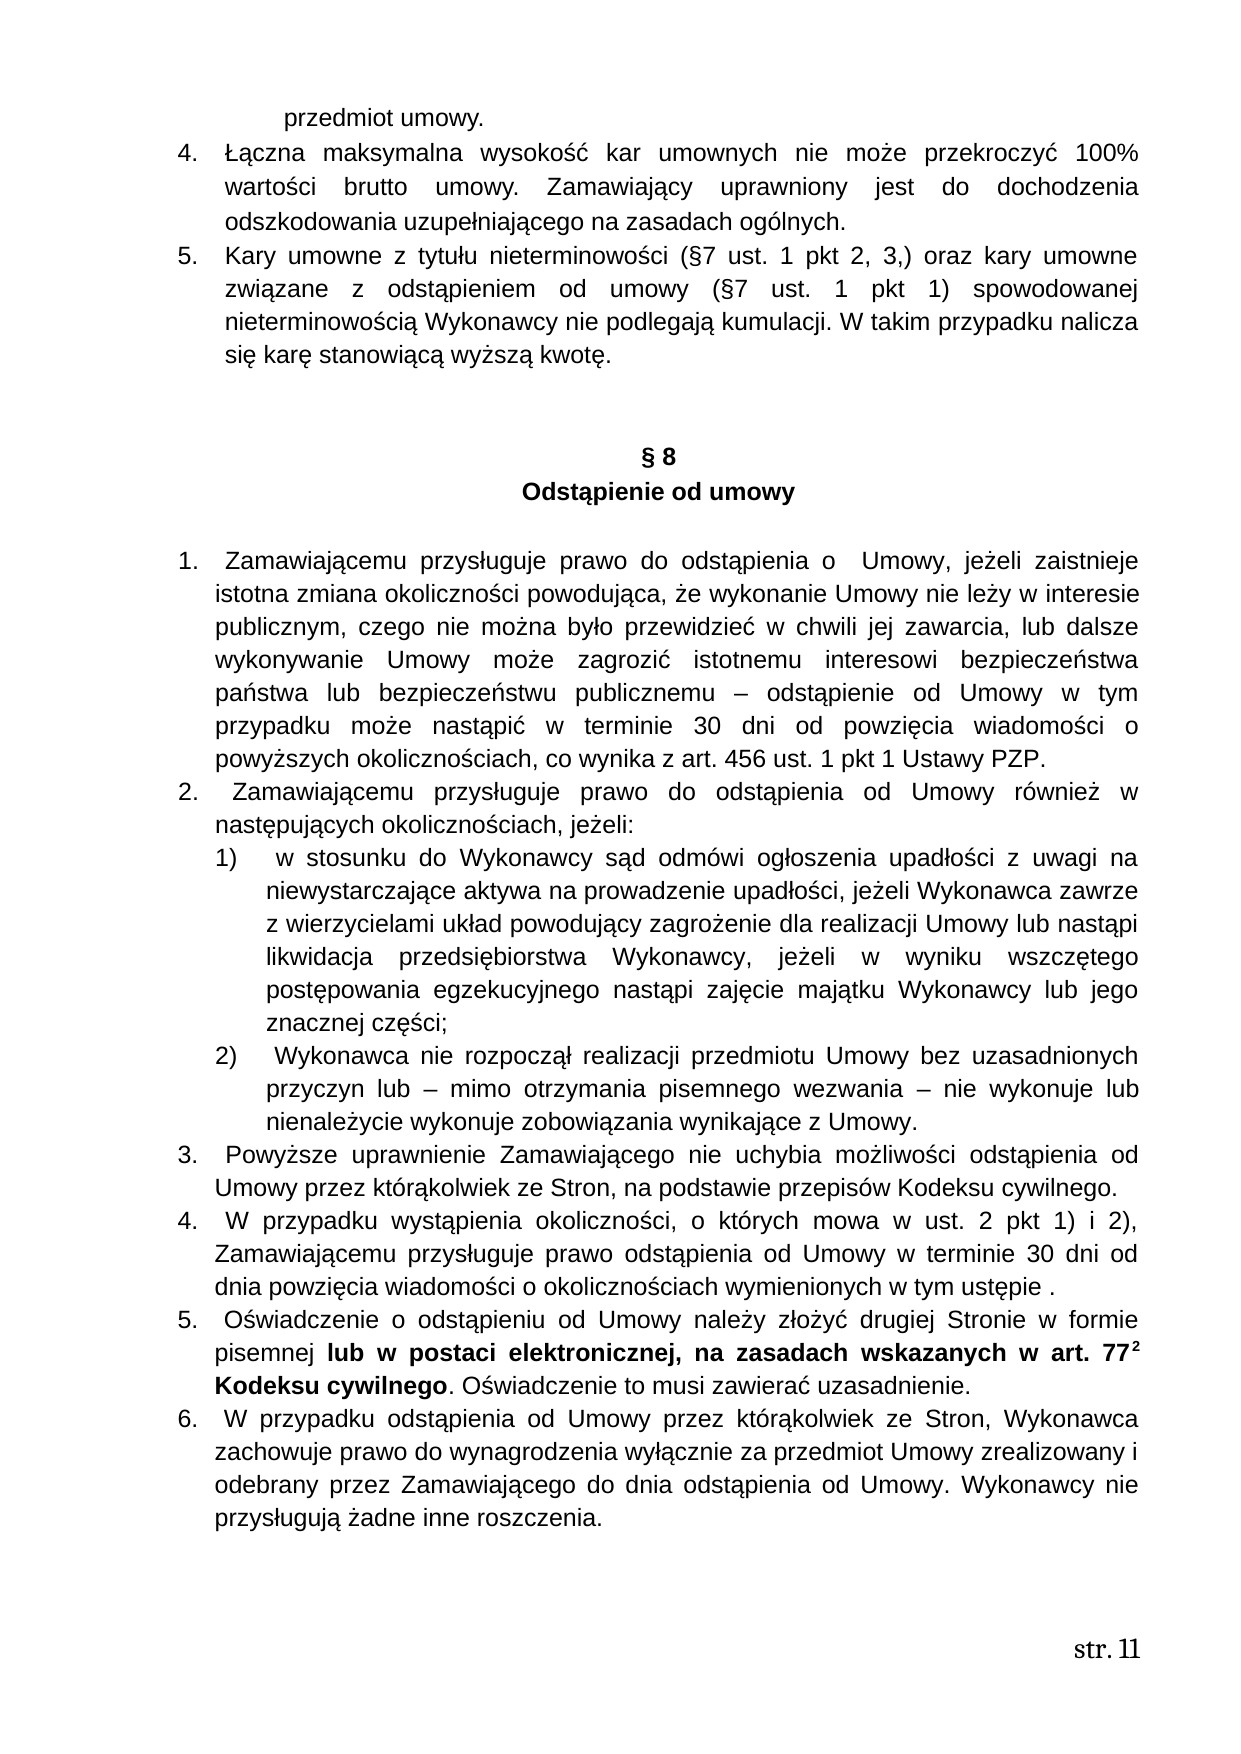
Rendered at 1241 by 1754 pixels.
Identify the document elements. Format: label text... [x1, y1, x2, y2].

text 1) w stosunku do Wykonawcy sąd odmówi ogłoszenia upadłości z uwagi na niewystarczające aktywa na prowadzenie upadłości, jeżeli Wykonawca zawrze z wierzycielami układ powodujący zagrożenie dla realizacji Umowy lub nastąpi likwidacja przedsiębiorstwa Wykonawcy, jeżeli w wyniku wszczętego postępowania egzekucyjnego nastąpi zajęcie majątku Wykonawcy lub jego znacznej części; [215, 843, 1140, 1037]
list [236, 103, 1140, 132]
list Łączna maksymalna wysokość kar umownych nie może przekroczyć 100% wartości brutto umowy. Zamawiający uprawniony jest do dochodzenia odszkodowania uzupełniającego na zasadach ogólnych. [177, 138, 1140, 236]
text 3. Powyższe uprawnienie Zamawiającego nie uchybia możliwości odstąpienia od Umowy przez którąkolwiek ze Stron, na podstawie przepisów Kodeksu cywilnego. [177, 1140, 1140, 1202]
list Kary umowne z tytułu nieterminowości (§7 ust. 1 pkt 2, 3,) oraz kary umowne związane z odstąpieniem od umowy (§7 ust. 1 pkt 1) spowodowanej nieterminowością Wykonawcy nie podlegają kumulacji. W takim przypadku nalicza się karę stanowiącą wyższą kwotę. [177, 241, 1140, 369]
text 6. W przypadku odstąpienia od Umowy przez którąkolwiek ze Stron, Wykonawca zachowuje prawo do wynagrodzenia wyłącznie za przedmiot Umowy zrealizowany i odebrany przez Zamawiającego do dnia odstąpienia od Umowy. Wykonawcy nie przysługują żadne inne roszczenia. [177, 1404, 1140, 1532]
text § 8 [177, 442, 1140, 471]
text 5. Oświadczenie o odstąpieniu od Umowy należy złożyć drugiej Stronie w formie pisemnej lub w postaci elektronicznej, na zasadach wskazanych w art. 772 Kodeksu cywilnego. Oświadczenie to musi zawierać uzasadnienie. [177, 1305, 1140, 1400]
text 4. W przypadku wystąpienia okoliczności, o których mowa w ust. 2 pkt 1) i 2), Zamawiającemu przysługuje prawo odstąpienia od Umowy w terminie 30 dni od dnia powzięcia wiadomości o okolicznościach wymienionych w tym ustępie . [177, 1206, 1140, 1301]
text 2. Zamawiającemu przysługuje prawo do odstąpienia od Umowy również w następujących okolicznościach, jeżeli: [178, 777, 1140, 839]
text 1. Zamawiającemu przysługuje prawo do odstąpienia o Umowy, jeżeli zaistnieje istotna zmiana okoliczności powodująca, że wykonanie Umowy nie leży w interesie publicznym, czego nie można było przewidzieć w chwili jej zawarcia, lub dalsze wykonywanie Umowy może zagrozić istotnemu interesowi bezpieczeństwa państwa lub bezpieczeństwu publicznemu – odstąpienie od Umowy w tym przypadku może nastąpić w terminie 30 dni od powzięcia wiadomości o powyższych okolicznościach, co wynika z art. 456 ust. 1 pkt 1 Ustawy PZP. [178, 546, 1140, 773]
text Odstąpienie od umowy [177, 477, 1140, 506]
text 2) Wykonawca nie rozpoczął realizacji przedmiotu Umowy bez uzasadnionych przyczyn lub – mimo otrzymania pisemnego wezwania – nie wykonuje lub nienależycie wykonuje zobowiązania wynikające z Umowy. [215, 1041, 1140, 1136]
